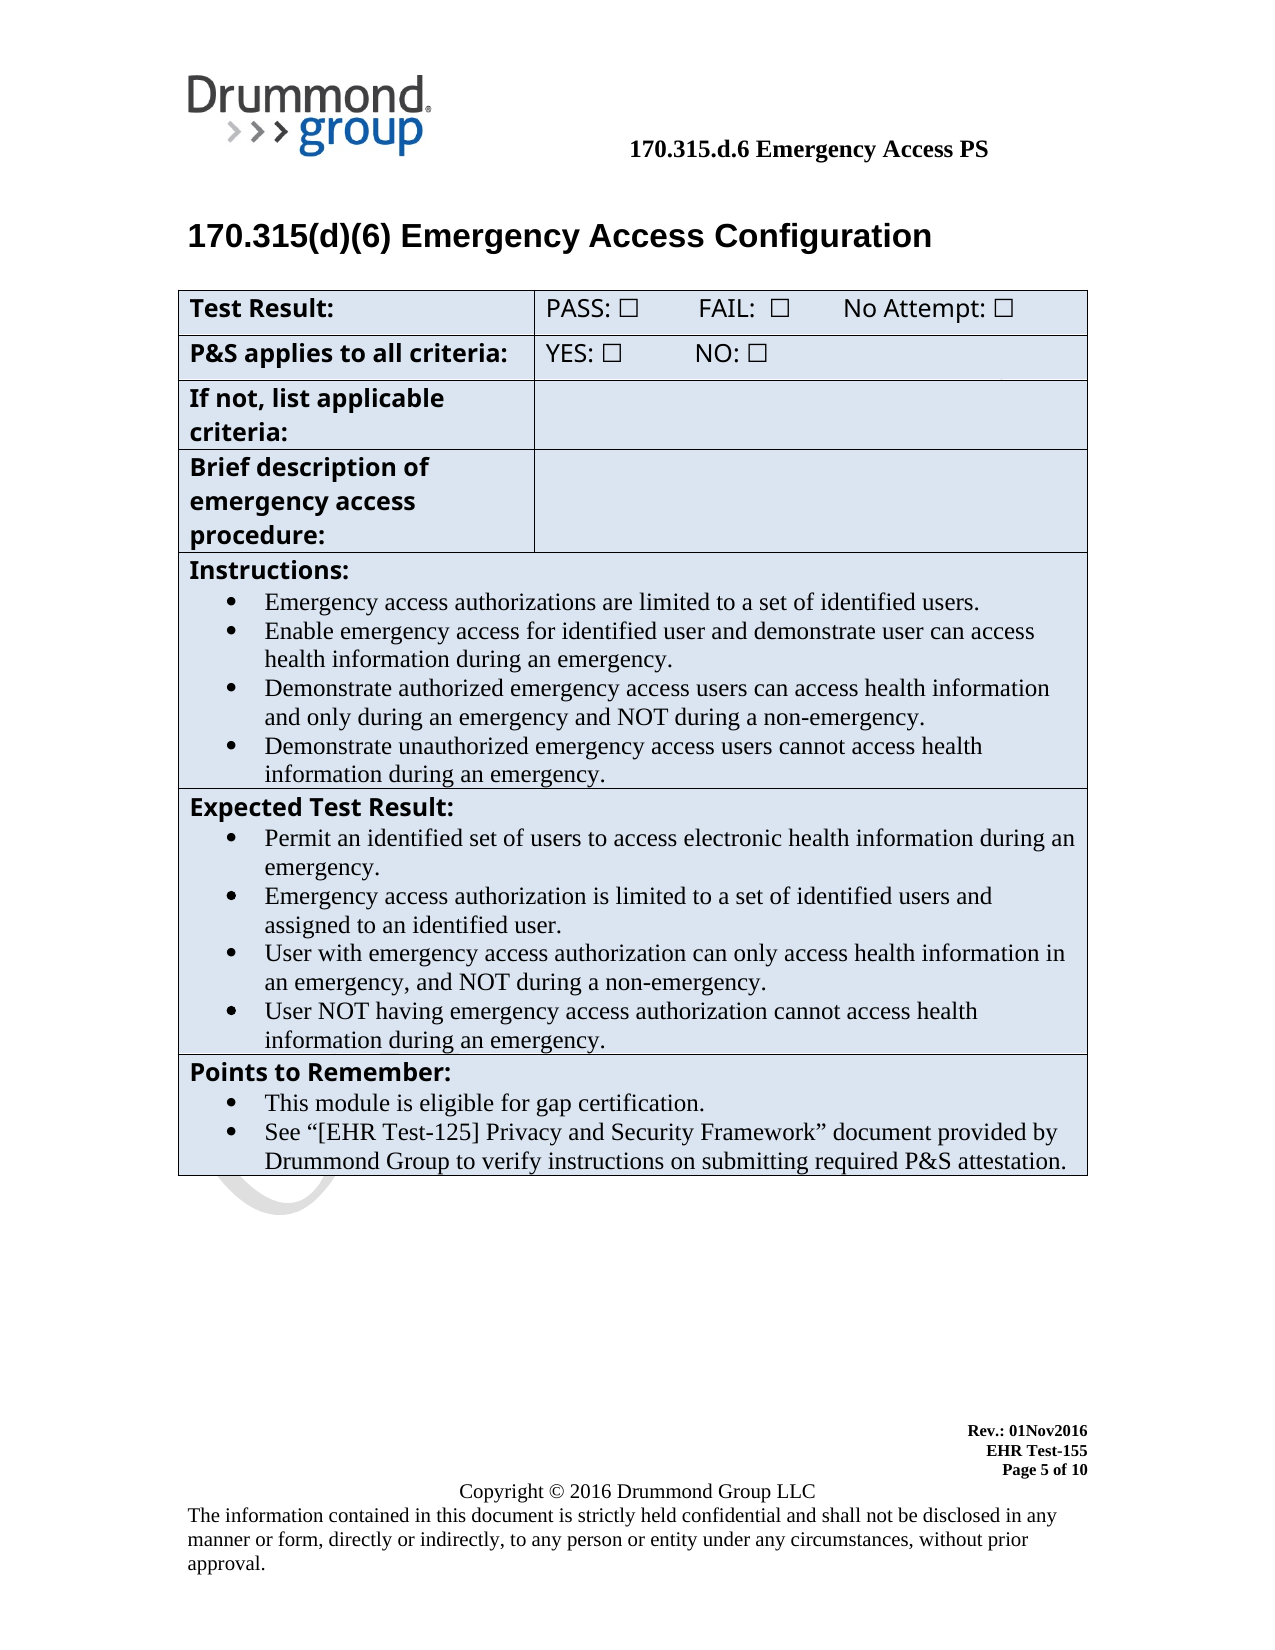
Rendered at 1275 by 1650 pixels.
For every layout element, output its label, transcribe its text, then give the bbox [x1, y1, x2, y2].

table_cell Points to Remember: This module is eligible for gap certification. See “[EHR Test-125] Privacy and Security Framework” document provided by Drummond Group to verify instructions on submitting required P&S attestation. [179, 1055, 1087, 1175]
table_cell Expected Test Result: Permit an identified set of users to access electronic health information during an emergency. Emergency access authorization is limited to a set of identified users and assigned to an identified user. User with emergency access authorization can only access health information in an emergency, and NOT during a non-emergency. User NOT having emergency access authorization cannot access health information during an emergency. [179, 789, 1087, 1053]
table_header PASS: FAIL: No Attempt: [535, 291, 1087, 334]
subtitle 170.315(d)(6) Emergency Access Configuration [187, 216, 1087, 254]
picture [187, 75, 433, 157]
table_cell Brief description of emergency access procedure: [179, 450, 534, 552]
table_cell [535, 381, 1087, 449]
table_cell P&S applies to all criteria: [179, 336, 534, 379]
table_header Test Result: [179, 291, 534, 334]
table_cell YES: NO: [535, 336, 1087, 379]
table_cell Instructions: Emergency access authorizations are limited to a set of identified users. Enable emergency access for identified user and demonstrate user can access health information during an emergency. Demonstrate authorized emergency access users can access health information and only during an emergency and NOT during a non-emergency. Demonstrate unauthorized emergency access users cannot access health information during an emergency. [179, 553, 1087, 788]
table_cell If not, list applicable criteria: [179, 381, 534, 449]
table_cell [535, 450, 1087, 552]
